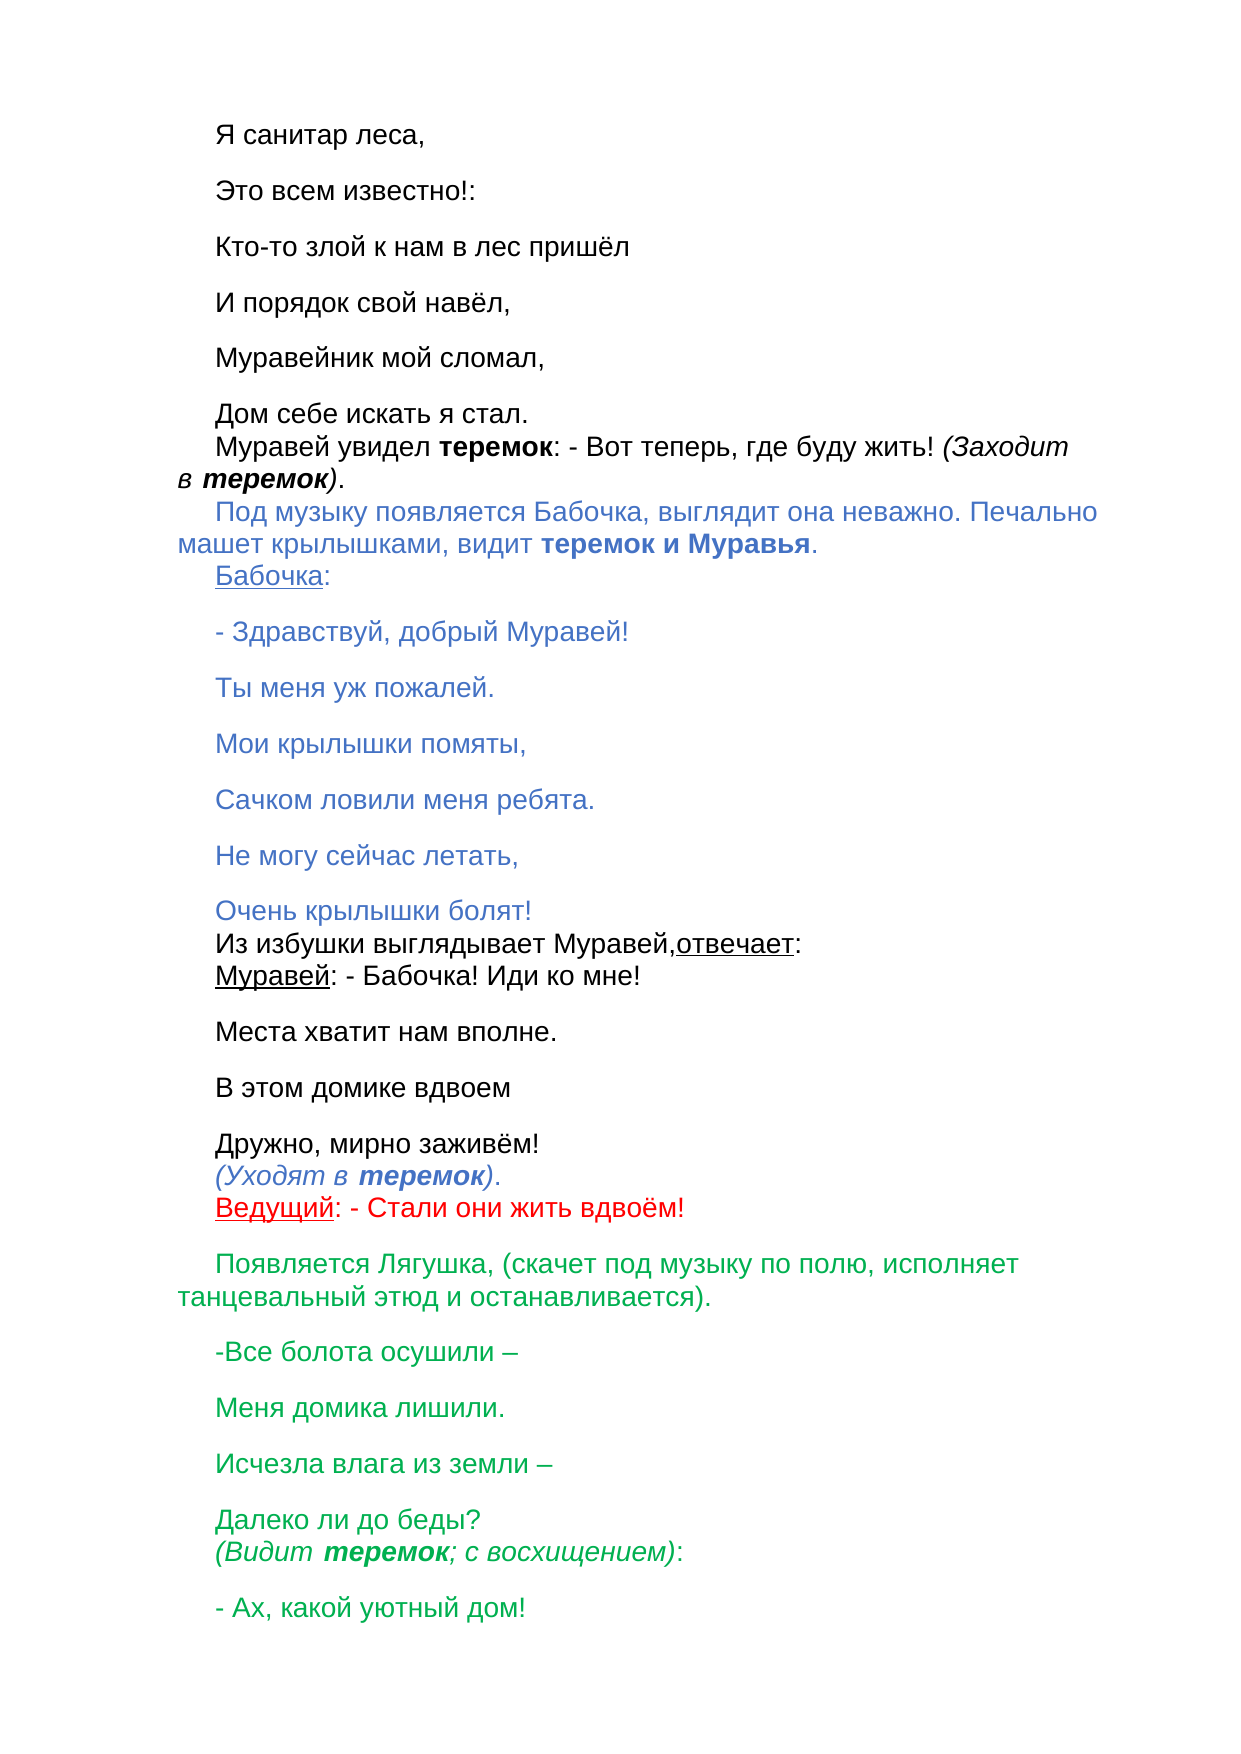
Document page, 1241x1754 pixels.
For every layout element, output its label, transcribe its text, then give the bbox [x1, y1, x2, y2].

text Места хватит нам вполне. [177, 1015, 1152, 1047]
text Далеко ли до беды? [177, 1503, 1152, 1535]
text Очень крылышки болят! [177, 894, 1152, 927]
text Муравей: - Бабочка! Иди ко мне! [177, 959, 1152, 991]
text -Все болота осушили – [177, 1335, 1152, 1368]
text Сачком ловили меня ребята. [177, 783, 1152, 815]
text Появляется Лягушка, (скачет под музыку по полю, исполняет танцевальный этюд и останавливается). [177, 1247, 1152, 1312]
text Дом себе искать я стал. [177, 397, 1152, 430]
text Исчезла влага из земли – [177, 1447, 1152, 1479]
text Ведущий: - Стали они жить вдвоём! [177, 1191, 1152, 1224]
text - Ах, какой уютный дом! [177, 1591, 1152, 1623]
text Муравейник мой сломал, [177, 341, 1152, 374]
text Кто-то злой к нам в лес пришёл [177, 230, 1152, 262]
text (Видит теремок; с восхищением): [177, 1535, 1152, 1568]
text Дружно, мирно заживём! [177, 1127, 1152, 1159]
text В этом домике вдвоем [177, 1071, 1152, 1103]
text Меня домика лишили. [177, 1391, 1152, 1424]
text Ты меня уж пожалей. [177, 671, 1152, 703]
text Бабочка: [177, 559, 1152, 592]
text Муравей увидел теремок: - Вот теперь, где буду жить! (Заходит в теремок). [177, 430, 1152, 494]
text Я санитар леса, [177, 118, 1152, 151]
text Под музыку появляется Бабочка, выглядит она неважно. Печально машет крылышками, видит теремок и Муравья. [177, 494, 1152, 559]
text - Здравствуй, добрый Муравей! [177, 615, 1152, 647]
text Мои крылышки помяты, [177, 727, 1152, 759]
text И порядок свой навёл, [177, 286, 1152, 318]
text Из избушки выглядывает Муравей,отвечает: [177, 927, 1152, 959]
text (Уходят в теремок). [177, 1159, 1152, 1191]
text Не могу сейчас летать, [177, 838, 1152, 871]
text Это всем известно!: [177, 174, 1152, 206]
